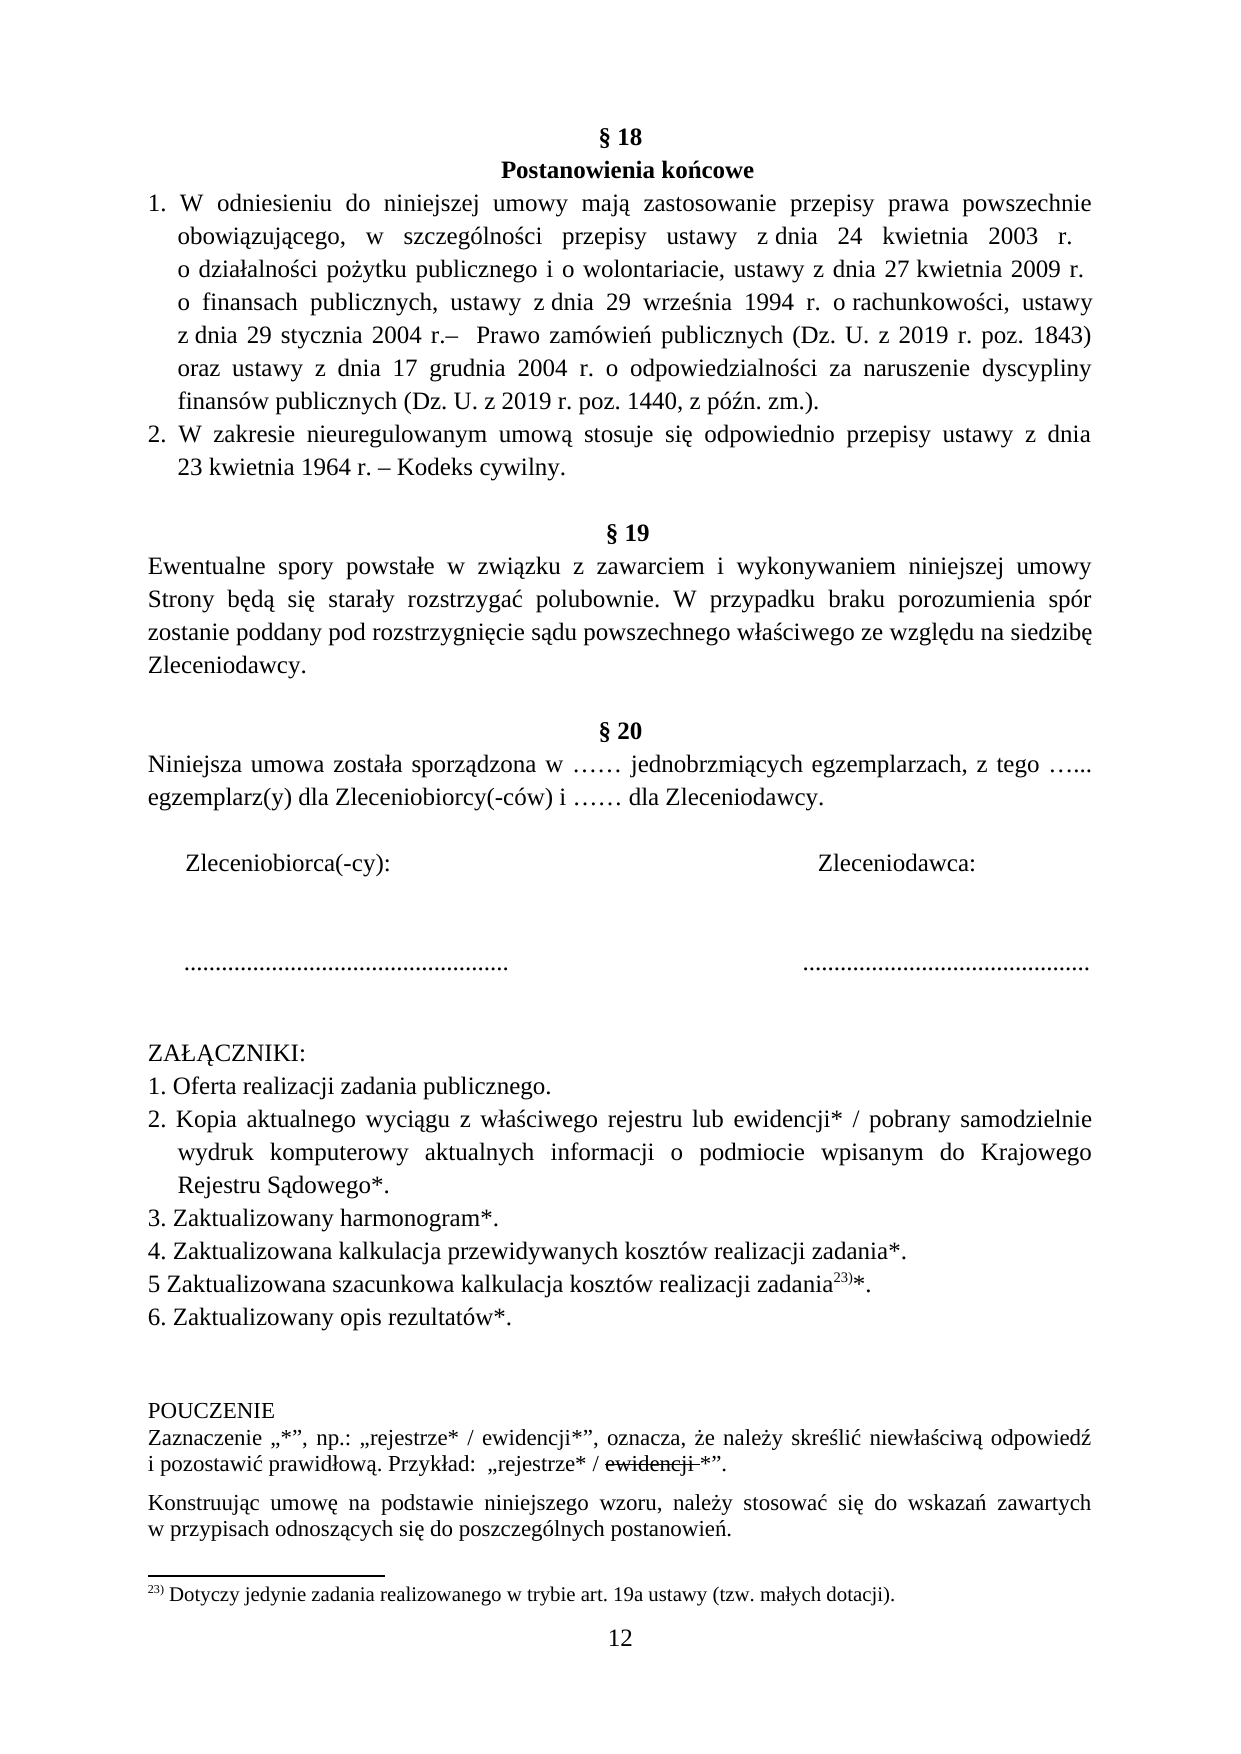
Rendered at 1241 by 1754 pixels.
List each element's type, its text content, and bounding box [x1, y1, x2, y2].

text Ewentualne spory powstałe w związku z zawarciem i wykonywaniem niniejszej umowy Strony będą się starały rozstrzygać polubownie. W przypadku braku porozumienia spór zostanie poddany pod rozstrzygnięcie sądu powszechnego właściwego ze względu na siedzibę Zleceniodawcy. [148, 551, 1093, 679]
text Postanowienia końcowe [162, 155, 1093, 183]
text § 18 [148, 122, 1093, 150]
text 2. W zakresie nieuregulowanym umową stosuje się odpowiednio przepisy ustawy z dnia 23 kwietnia 1964 r. – Kodeks cywilny. [148, 419, 1093, 481]
text Zaznaczenie „*”, np.: „rejestrze* / ewidencji*”, oznacza, że należy skreślić niewłaściwą odpowiedź i pozostawić prawidłową. Przykład: „rejestrze* / ewidencji *”. [148, 1423, 1093, 1476]
text 1. Oferta realizacji zadania publicznego. [148, 1071, 1093, 1100]
text § 20 [148, 716, 1093, 745]
text § 19 [162, 518, 1093, 547]
text Niniejsza umowa została sporządzona w …… jednobrzmiących egzemplarzach, z tego …... egzemplarz(y) dla Zleceniobiorcy(-ców) i …… dla Zleceniodawcy. [148, 749, 1093, 811]
text .................................................... .............................................. [177, 947, 1093, 976]
text POUCZENIE [148, 1397, 1225, 1423]
text 3. Zaktualizowany harmonogram*. [148, 1203, 1093, 1232]
text Konstruując umowę na podstawie niniejszego wzoru, należy stosować się do wskazań zawartych w przypisach odnoszących się do poszczególnych postanowień. [148, 1489, 1093, 1541]
text 5 Zaktualizowana szacunkowa kalkulacja kosztów realizacji zadania)*. [148, 1269, 1093, 1298]
text 1. W odniesieniu do niniejszej umowy mają zastosowanie przepisy prawa powszechnie obowiązującego, w szczególności przepisy ustawy z dnia 24 kwietnia 2003 r. o działalności pożytku publicznego i o wolontariacie, ustawy z dnia 27 kwietnia 2009 r. o finansach publicznych, ustawy z dnia 29 września 1994 r. o rachunkowości, ustawy z dnia 29 stycznia 2004 r.– Prawo zamówień publicznych (Dz. U. z 2019 r. poz. 1843) oraz ustawy z dnia 17 grudnia 2004 r. o odpowiedzialności za naruszenie dyscypliny finansów publicznych (Dz. U. z 2019 r. poz. 1440, z późn. zm.). [148, 188, 1093, 414]
text 4. Zaktualizowana kalkulacja przewidywanych kosztów realizacji zadania*. [148, 1236, 1093, 1265]
text ZAŁĄCZNIKI: [148, 1038, 1093, 1067]
text 2. Kopia aktualnego wyciągu z właściwego rejestru lub ewidencji* / pobrany samodzielnie wydruk komputerowy aktualnych informacji o podmiocie wpisanym do Krajowego Rejestru Sądowego*. [148, 1104, 1093, 1199]
text 6. Zaktualizowany opis rezultatów*. [148, 1302, 1093, 1331]
text Zleceniobiorca(-cy): Zleceniodawca: [185, 848, 1093, 877]
